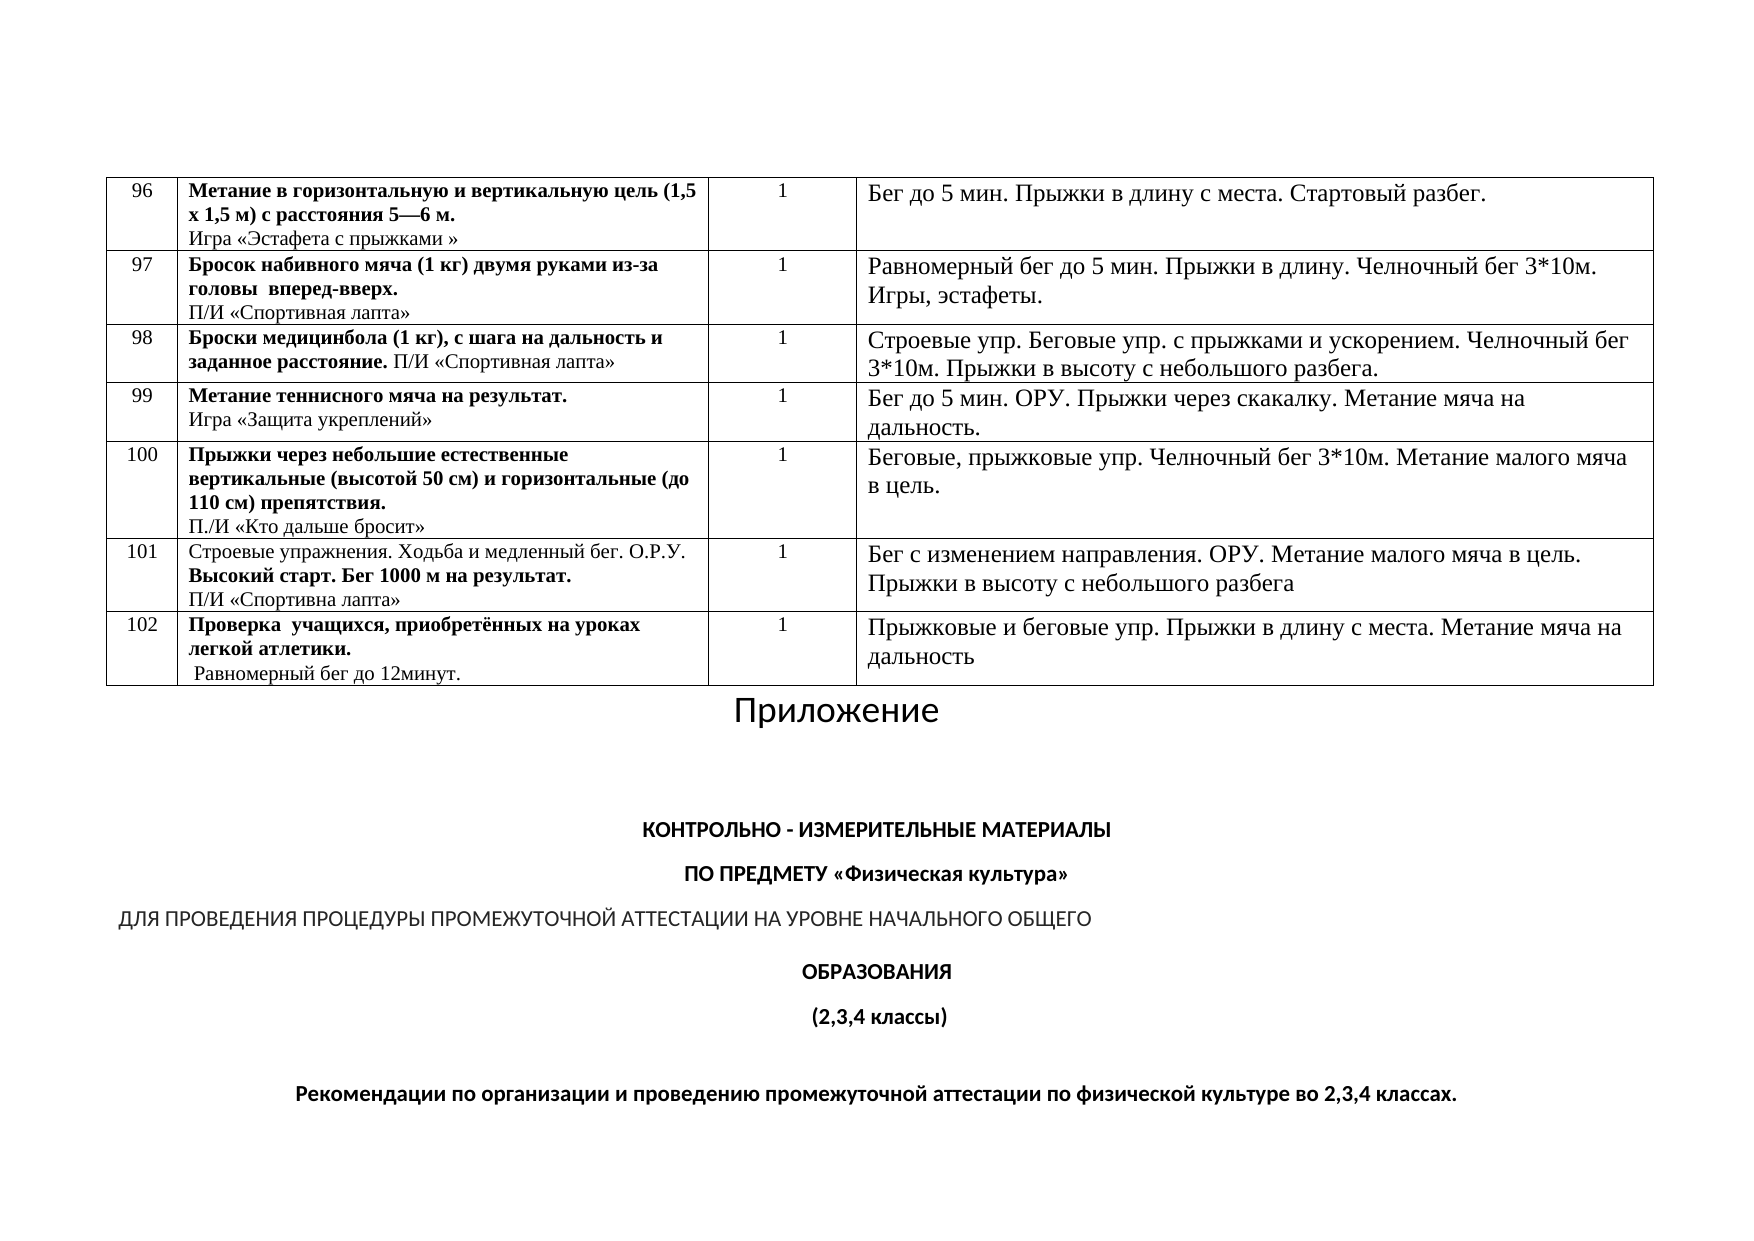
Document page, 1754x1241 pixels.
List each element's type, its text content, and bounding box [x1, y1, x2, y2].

table_cell 1 [709, 178, 856, 250]
table_cell 1 [709, 251, 856, 324]
table_cell 97 [107, 251, 177, 324]
table_cell Прыжковые и беговые упр. Прыжки в длину с места. Метание мяча на дальность [857, 612, 1653, 684]
table_cell 1 [709, 539, 856, 611]
text Приложение [118, 686, 1636, 731]
table_cell Броски медицинбола (1 кг), с шага на дальность и заданное расстояние. П/И «Спортивная лапта» [178, 325, 708, 382]
table_cell Прыжки через небольшие естественные вертикальные (высотой 50 см) и горизонтальные (до 110 см) препятствия. П./И «Кто дальше бросит» [178, 442, 708, 538]
table_cell Беговые, прыжковые упр. Челночный бег 3*10м. Метание малого мяча в цель. [857, 442, 1653, 538]
text ДЛЯ ПРОВЕДЕНИЯ ПРОЦЕДУРЫ ПРОМЕЖУТОЧНОЙ АТТЕСТАЦИИ НА УРОВНЕ НАЧАЛЬНОГО ОБЩЕГО [118, 904, 1636, 932]
table_cell 99 [107, 383, 177, 441]
text КОНТРОЛЬНО - ИЗМЕРИТЕЛЬНЫЕ МАТЕРИАЛЫ [118, 815, 1636, 843]
table_cell 1 [709, 612, 856, 684]
table_cell 102 [107, 612, 177, 684]
table_cell Бег до 5 мин. ОРУ. Прыжки через скакалку. Метание мяча на дальность. [857, 383, 1653, 441]
table_cell Метание теннисного мяча на результат. Игра «Защита укреплений» [178, 383, 708, 441]
text (2,3,4 классы) [118, 1002, 1636, 1062]
table_cell 101 [107, 539, 177, 611]
table_cell 98 [107, 325, 177, 382]
text Рекомендации по организации и проведению промежуточной аттестации по физической культуре во 2,3,4 классах. [118, 1079, 1636, 1107]
text ОБРАЗОВАНИЯ [118, 957, 1636, 985]
table_cell 100 [107, 442, 177, 538]
table_cell 1 [709, 442, 856, 538]
table_cell Равномерный бег до 5 мин. Прыжки в длину. Челночный бег 3*10м. Игры, эстафеты. [857, 251, 1653, 324]
table_cell 1 [709, 325, 856, 382]
table_cell Метание в горизонтальную и вертикальную цель (1,5 х 1,5 м) с расстояния 5—6 м. Игра «Эстафета с прыжками » [178, 178, 708, 250]
table_cell Строевые упр. Беговые упр. с прыжками и ускорением. Челночный бег 3*10м. Прыжки в высоту с небольшого разбега. [857, 325, 1653, 382]
table_cell 1 [709, 383, 856, 441]
table_cell Проверка учащихся, приобретённых на уроках легкой атлетики. Равномерный бег до 12минут. [178, 612, 708, 684]
table_cell Бросок набивного мяча (1 кг) двумя руками из-за головы вперед-вверх. П/И «Спортивная лапта» [178, 251, 708, 324]
table_cell 96 [107, 178, 177, 250]
text ПО ПРЕДМЕТУ «Физическая культура» [118, 859, 1636, 888]
table_cell Строевые упражнения. Ходьба и медленный бег. О.Р.У. Высокий старт. Бег 1000 м на результат. П/И «Спортивна лапта» [178, 539, 708, 611]
table_cell Бег с изменением направления. ОРУ. Метание малого мяча в цель. Прыжки в высоту с небольшого разбега [857, 539, 1653, 611]
table_cell Бег до 5 мин. Прыжки в длину с места. Стартовый разбег. [857, 178, 1653, 250]
